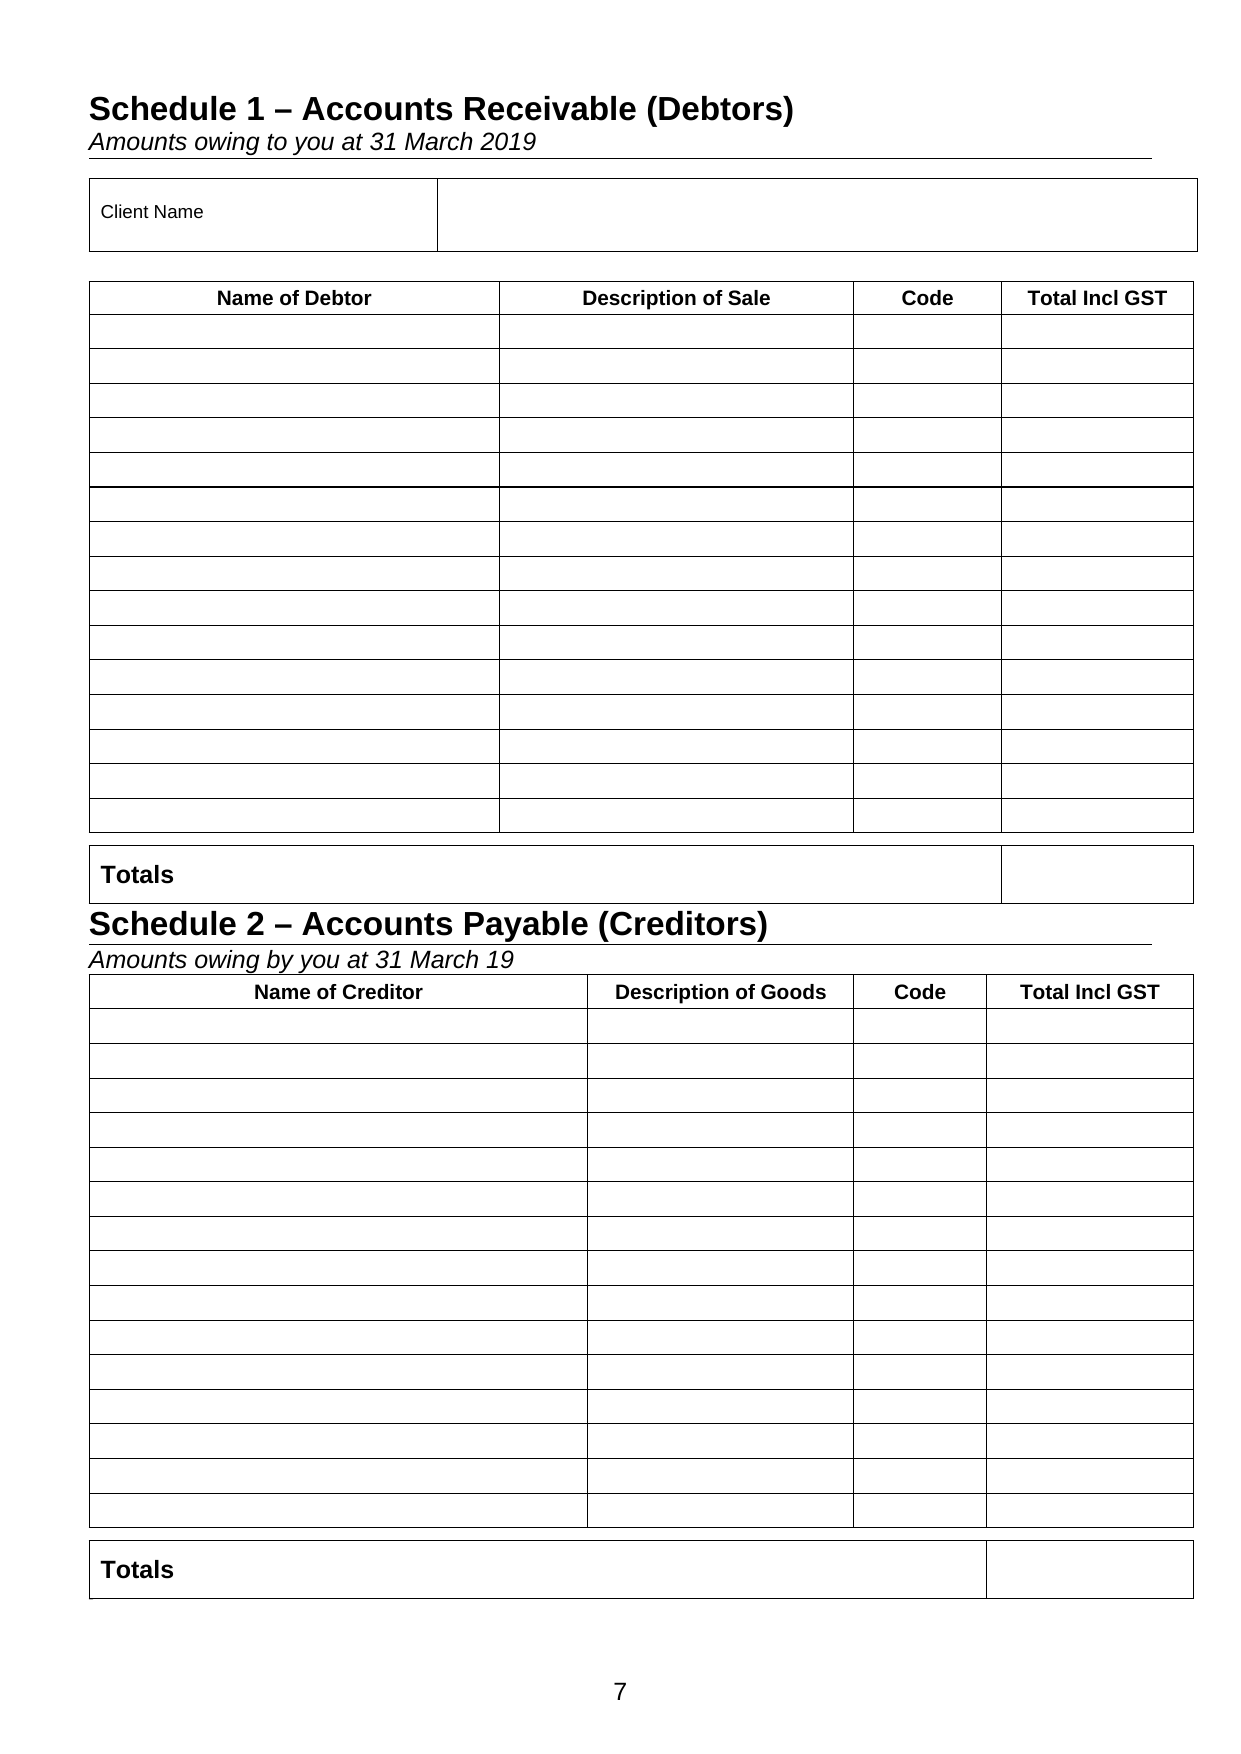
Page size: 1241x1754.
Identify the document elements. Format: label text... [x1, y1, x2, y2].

table_cell [854, 315, 1001, 348]
table_cell [854, 660, 1001, 694]
table_cell [588, 1390, 853, 1423]
table_cell [500, 695, 853, 728]
table_cell [987, 1217, 1193, 1250]
subtitle Schedule 1 – Accounts Receivable (Debtors) [89, 89, 1152, 127]
table_header Description of [500, 282, 853, 313]
table_cell [1002, 764, 1193, 798]
table_cell [500, 418, 853, 452]
table_cell [500, 591, 853, 625]
table_cell [90, 591, 499, 625]
table_cell [90, 695, 499, 728]
table_cell [500, 522, 853, 556]
table_cell [854, 1424, 986, 1458]
table_header Name of Debtor [90, 282, 499, 313]
table_cell [90, 1390, 587, 1423]
table_cell [854, 1217, 986, 1250]
table_cell [854, 1182, 986, 1216]
table_cell [90, 660, 499, 694]
table_cell [1002, 384, 1193, 417]
table_cell [854, 695, 1001, 728]
table_header Totals [90, 1541, 986, 1598]
table_cell [90, 764, 499, 798]
table_header [1002, 846, 1193, 903]
table_cell [90, 1286, 587, 1319]
table_cell [90, 522, 499, 556]
table_cell [1002, 488, 1193, 521]
table_cell [90, 1009, 587, 1043]
table_cell [854, 522, 1001, 556]
table_cell [500, 488, 853, 521]
table_cell [588, 1251, 853, 1285]
table_cell [90, 730, 499, 763]
table_cell [854, 1113, 986, 1147]
table_cell [588, 1217, 853, 1250]
table_cell [588, 1321, 853, 1354]
table_header Description of Goods [588, 975, 853, 1008]
table_header Name of Creditor [90, 975, 587, 1008]
table_header Total Incl GST [1002, 282, 1193, 313]
table_cell [90, 453, 499, 486]
table_cell [854, 1355, 986, 1389]
table_cell [500, 384, 853, 417]
table_cell [854, 349, 1001, 383]
table_cell [90, 1459, 587, 1492]
table_cell [854, 1321, 986, 1354]
table_cell [500, 626, 853, 659]
table_cell [854, 384, 1001, 417]
table_cell [854, 1009, 986, 1043]
table_cell [987, 1251, 1193, 1285]
table_cell [500, 315, 853, 348]
table_cell [987, 1148, 1193, 1181]
table_cell [987, 1424, 1193, 1458]
table_cell [500, 660, 853, 694]
table_cell [854, 1148, 986, 1181]
table_cell [987, 1286, 1193, 1319]
table_cell [987, 1321, 1193, 1354]
table_cell [90, 1321, 587, 1354]
table_cell [987, 1079, 1193, 1112]
table_cell [588, 1459, 853, 1492]
table_cell [987, 1182, 1193, 1216]
table_cell [1002, 730, 1193, 763]
table_cell [1002, 522, 1193, 556]
table_cell [854, 799, 1001, 832]
text Amounts owing by you at 31 March 19 [89, 945, 1152, 974]
table_cell [854, 730, 1001, 763]
table_cell [987, 1355, 1193, 1389]
table_cell [987, 1459, 1193, 1492]
table_cell [854, 557, 1001, 590]
table_cell [90, 1424, 587, 1458]
table_cell [987, 1390, 1193, 1423]
subtitle Schedule 2 – Accounts Payable (Creditors) [89, 904, 1152, 944]
table_cell [90, 1251, 587, 1285]
table_cell [854, 1079, 986, 1112]
table_cell [588, 1044, 853, 1077]
table_cell [90, 488, 499, 521]
table_cell [500, 764, 853, 798]
table_cell [588, 1113, 853, 1147]
table_cell [90, 1182, 587, 1216]
table_cell [90, 1494, 587, 1527]
table_header Code [854, 975, 986, 1008]
table_cell [1002, 660, 1193, 694]
table_cell [854, 1390, 986, 1423]
table_cell [1002, 349, 1193, 383]
table_cell [500, 799, 853, 832]
table_cell [90, 1148, 587, 1181]
table_cell [588, 1182, 853, 1216]
table_cell [90, 1079, 587, 1112]
table_header Totals [90, 846, 1001, 903]
table_cell [1002, 626, 1193, 659]
table_cell [588, 1286, 853, 1319]
table_cell [1002, 315, 1193, 348]
table_cell [588, 1355, 853, 1389]
table_cell [854, 488, 1001, 521]
table_cell [1002, 453, 1193, 486]
table_cell [588, 1148, 853, 1181]
table_cell [854, 453, 1001, 486]
table_cell [90, 1113, 587, 1147]
table_cell [90, 626, 499, 659]
table_cell [500, 557, 853, 590]
table_header [438, 179, 1197, 251]
table_cell [90, 1044, 587, 1077]
table_cell [500, 730, 853, 763]
table_cell [1002, 418, 1193, 452]
table_cell [854, 591, 1001, 625]
table_cell [588, 1424, 853, 1458]
table_cell [854, 1459, 986, 1492]
table_cell [987, 1113, 1193, 1147]
table_cell [854, 1494, 986, 1527]
table_cell [588, 1494, 853, 1527]
table_cell [90, 557, 499, 590]
table_cell [500, 453, 853, 486]
table_cell [854, 1251, 986, 1285]
table_cell [1002, 591, 1193, 625]
table_cell [854, 764, 1001, 798]
table_cell [1002, 695, 1193, 728]
table_cell [90, 384, 499, 417]
table_cell [500, 349, 853, 383]
table_cell [90, 799, 499, 832]
table_cell [90, 1355, 587, 1389]
table_cell [1002, 799, 1193, 832]
table_header Code [854, 282, 1001, 313]
table_cell [854, 1044, 986, 1077]
table_cell [987, 1009, 1193, 1043]
table_cell [854, 1286, 986, 1319]
table_cell [1002, 557, 1193, 590]
table_cell [90, 418, 499, 452]
table_header Total Incl GST [987, 975, 1193, 1008]
table_cell [90, 315, 499, 348]
table_header Client Name [90, 179, 437, 251]
table_cell [854, 418, 1001, 452]
table_cell [987, 1044, 1193, 1077]
table_header [987, 1541, 1193, 1598]
table_cell [854, 626, 1001, 659]
table_cell [588, 1079, 853, 1112]
table_cell [90, 349, 499, 383]
table_cell [588, 1009, 853, 1043]
subtitle Amounts owing to you at 31 March 2019 [89, 127, 1152, 158]
table_cell [987, 1494, 1193, 1527]
table_cell [90, 1217, 587, 1250]
